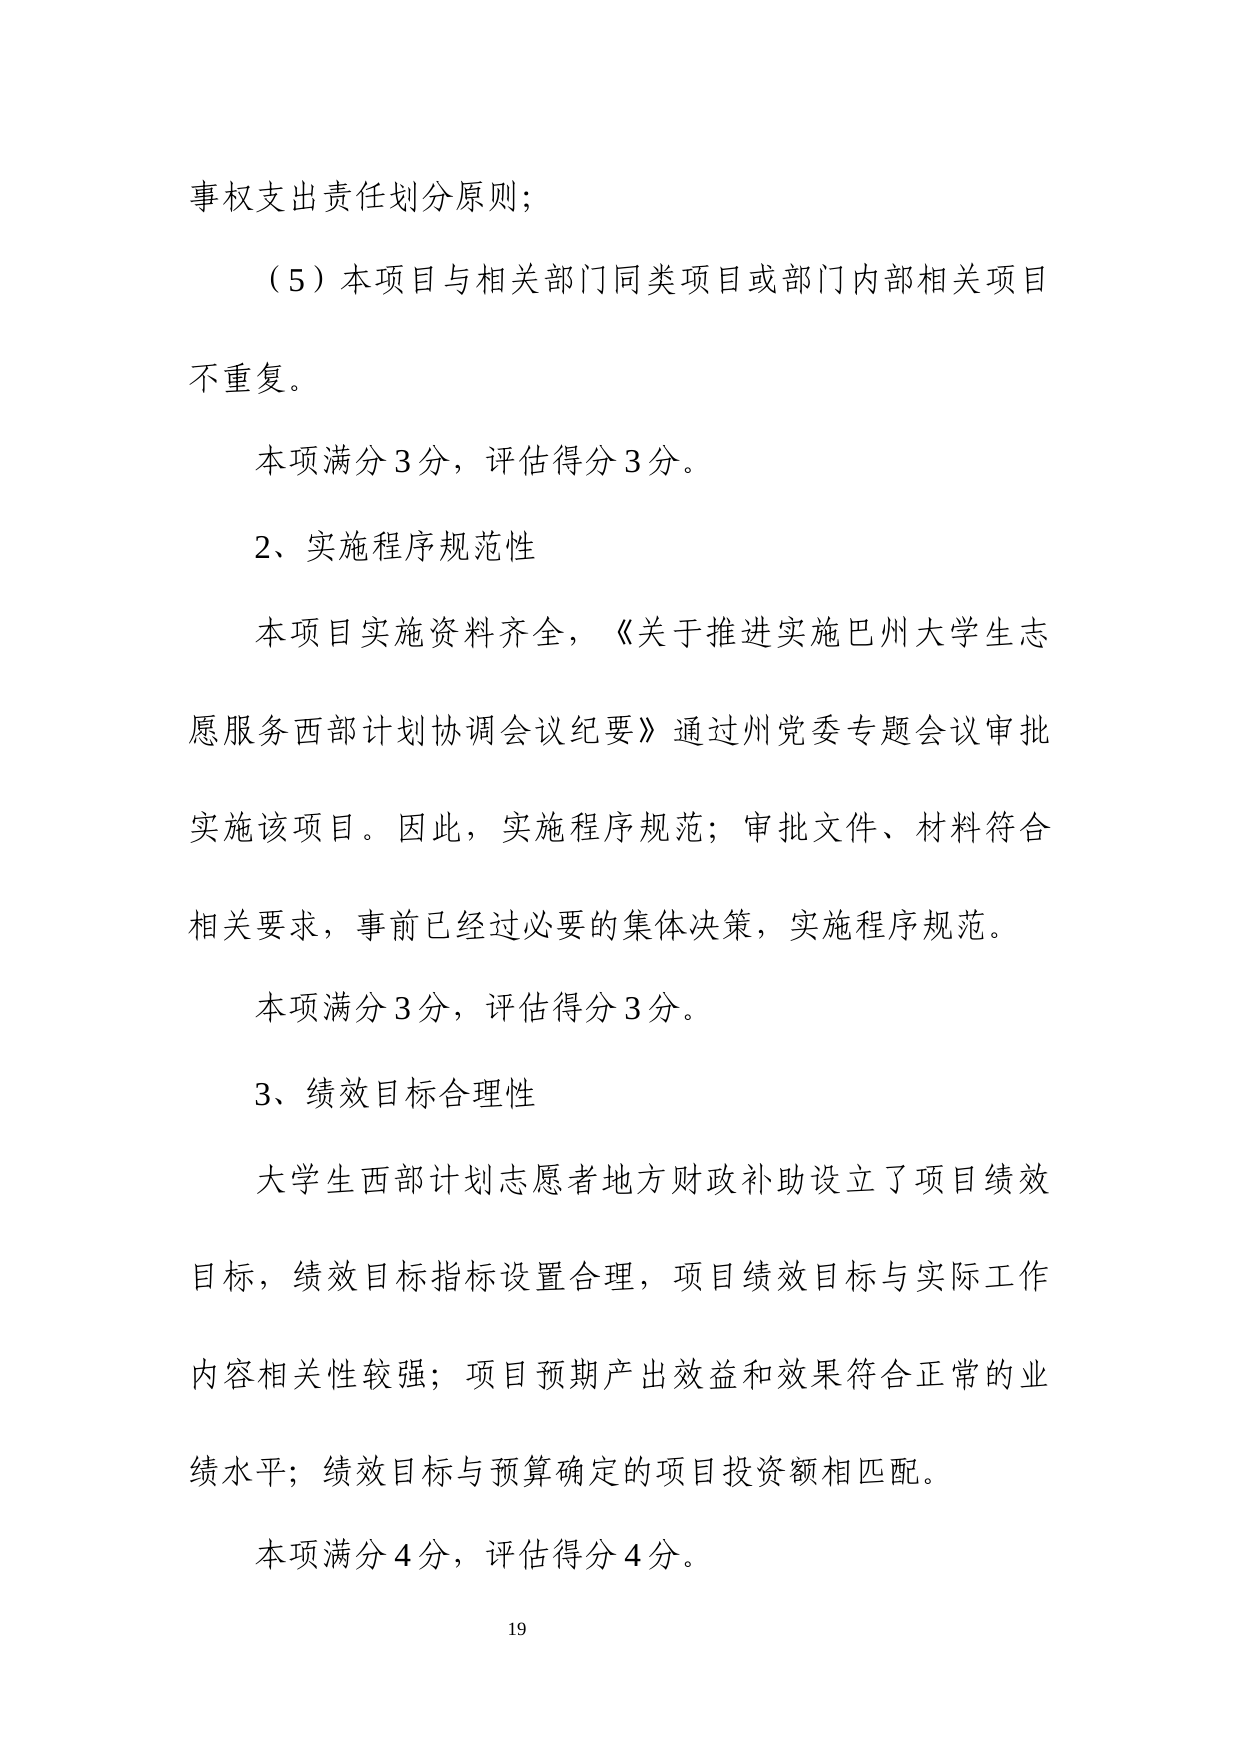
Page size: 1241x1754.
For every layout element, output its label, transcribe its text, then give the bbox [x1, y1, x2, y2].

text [187, 162, 1053, 227]
text 大学生西部计划志愿者地方财政补助设立了项目绩效目标，绩效目标指标设置合理，项目绩效目标与实际工作内容相关性较强；项目预期产出效益和效果符合正常的业绩水平；绩效目标与预算确定的项目投资额相匹配。 [187, 1145, 1053, 1502]
text 3、绩效目标合理性 [187, 1059, 1053, 1124]
text 本项满分3分，评估得分3分。 [187, 974, 1053, 1039]
text 2、实施程序规范性 [187, 513, 1053, 578]
text 本项目实施资料齐全，《关于推进实施巴州大学生志愿服务西部计划协调会议纪要》通过州党委专题会议审批实施该项目。因此，实施程序规范；审批文件、材料符合相关要求，事前已经过必要的集体决策，实施程序规范。 [187, 598, 1053, 955]
text 本项满分4分，评估得分4分。 [187, 1521, 1053, 1586]
text （5）本项目与相关部门同类项目或部门内部相关项目不重复。 [187, 246, 1053, 408]
text 本项满分3分，评估得分3分。 [187, 427, 1053, 492]
